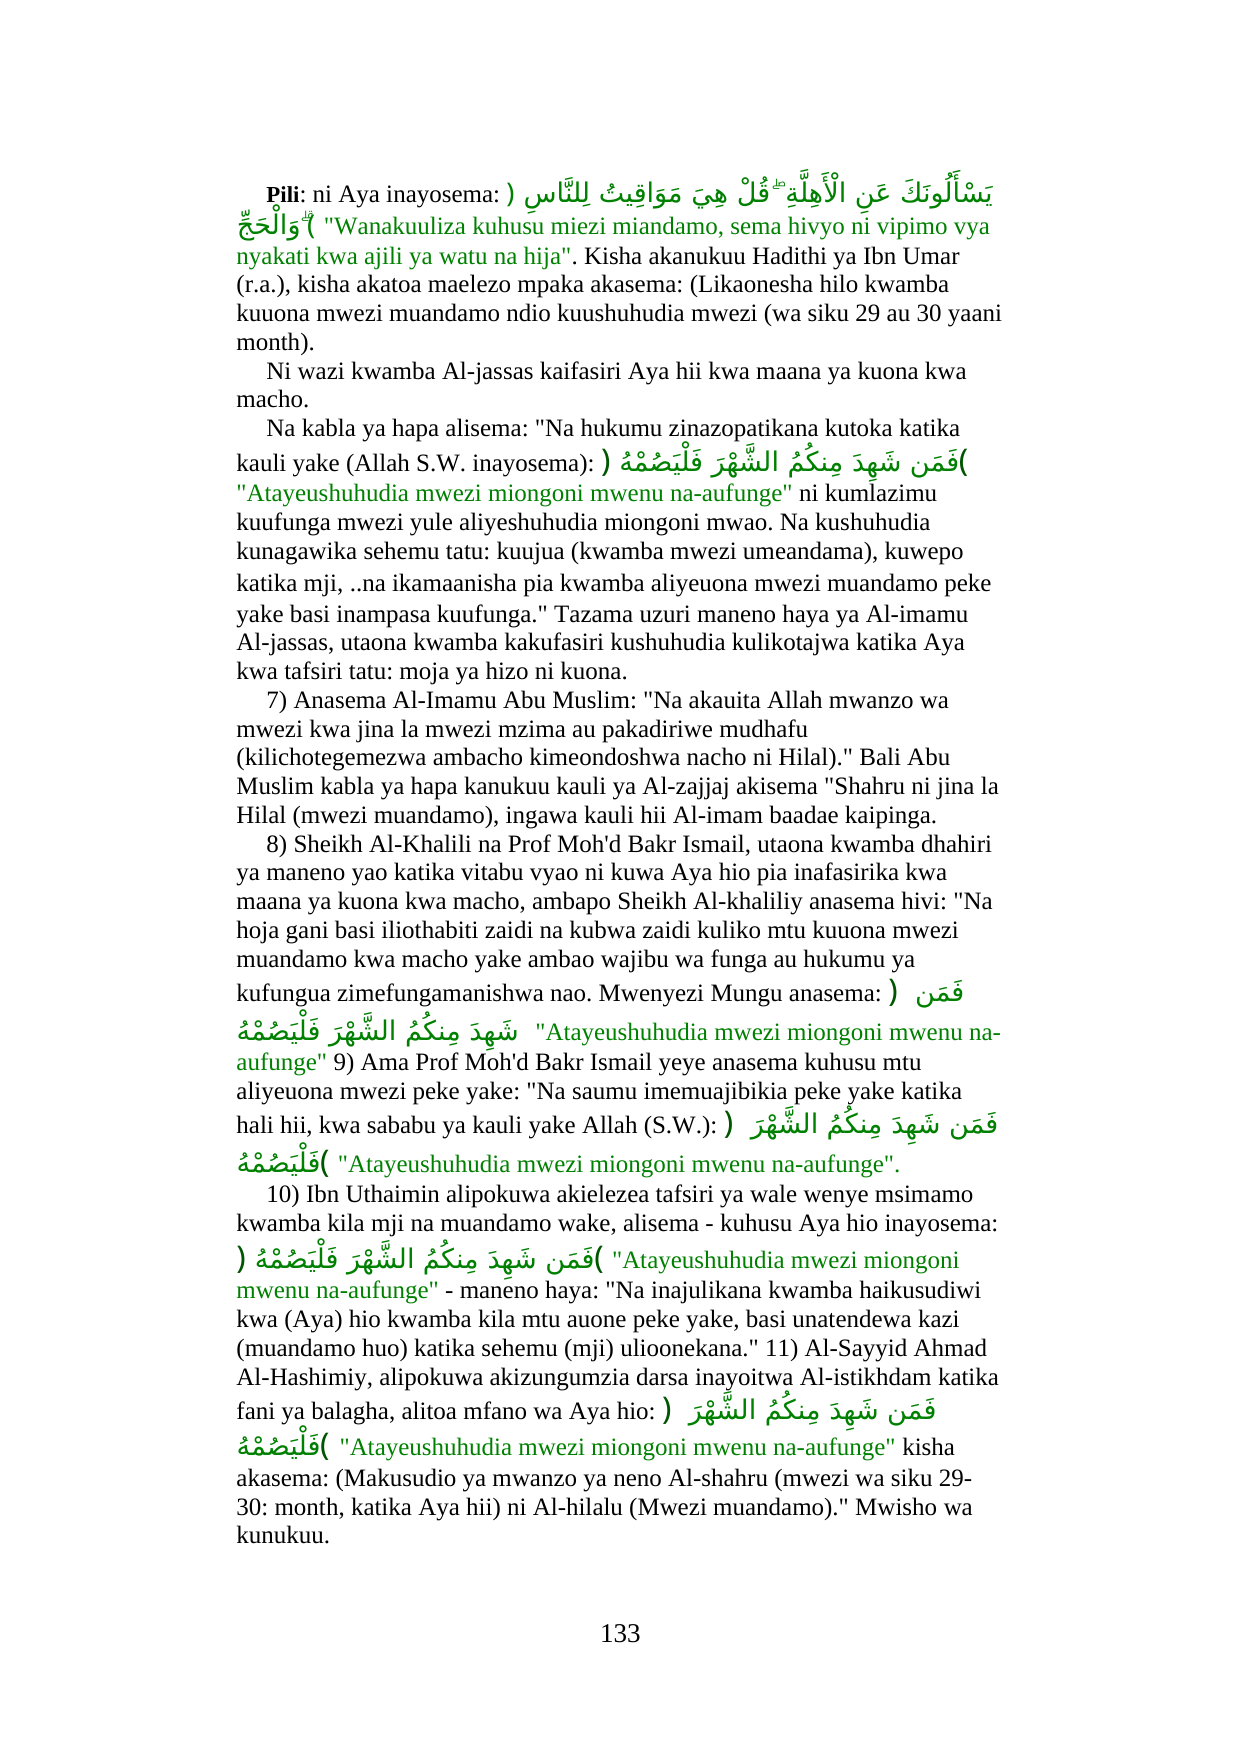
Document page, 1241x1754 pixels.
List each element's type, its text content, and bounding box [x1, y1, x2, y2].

text 10) Ibn Uthaimin alipokuwa akielezea tafsiri ya wale wenye msimamo kwamba kila mji na muandamo wake, alisema - kuhusu Aya hio inayosema: ﴿ فَمَن شَهِدَ مِنكُمُ الشَّهْرَ فَلْيَصُمْهُ﴾ "Atayeushuhudia mwezi miongoni mwenu na-aufunge" - maneno haya: "Na inajulikana kwamba haikusudiwi kwa (Aya) hio kwamba kila mtu auone peke yake, basi unatendewa kazi (muandamo huo) katika sehemu (mji) ulioonekana." 11) Al-Sayyid Ahmad Al-Hashimiy, alipokuwa akizungumzia darsa inayoitwa Al-istikhdam katika fani ya balagha, alitoa mfano wa Aya hio: ﴿ فَمَن شَهِدَ مِنكُمُ الشَّهْرَ فَلْيَصُمْهُ﴾ "Atayeushuhudia mwezi miongoni mwenu na-aufunge" kisha akasema: (Makusudio ya mwanzo ya neno Al-shahru (mwezi wa siku 29-30: month, katika Aya hii) ni Al-hilalu (Mwezi muandamo)." Mwisho wa kunukuu. [236, 1179, 1004, 1549]
text Ni wazi kwamba Al-jassas kaifasiri Aya hii kwa maana ya kuona kwa macho. [236, 356, 1004, 413]
text Na kabla ya hapa alisema: "Na hukumu zinazopatikana kutoka katika kauli yake (Allah S.W. inayosema): ﴿ فَمَن شَهِدَ مِنكُمُ الشَّهْرَ فَلْيَصُمْهُ﴾ "Atayeushuhudia mwezi miongoni mwenu na-aufunge" ni kumlazimu kuufunga mwezi yule aliyeshuhudia miongoni mwao. Na kushuhudia kunagawika sehemu tatu: kuujua (kwamba mwezi umeandama), kuwepo katika mji, ..na ikamaanisha pia kwamba aliyeuona mwezi muandamo peke yake basi inampasa kuufunga." Tazama uzuri maneno haya ya Al-imamu Al-jassas, utaona kwamba kakufasiri kushuhudia kulikotajwa katika Aya kwa tafsiri tatu: moja ya hizo ni kuona. [236, 413, 1004, 685]
text 8) Sheikh Al-Khalili na Prof Moh'd Bakr Ismail, utaona kwamba dhahiri ya maneno yao katika vitabu vyao ni kuwa Aya hio pia inafasirika kwa maana ya kuona kwa macho, ambapo Sheikh Al-khaliliy anasema hivi: "Na hoja gani basi iliothabiti zaidi na kubwa zaidi kuliko mtu kuuona mwezi muandamo kwa macho yake ambao wajibu wa funga au hukumu ya kufungua zimefungamanishwa nao. Mwenyezi Mungu anasema: ﴿ فَمَن شَهِدَ مِنكُمُ الشَّهْرَ فَلْيَصُمْهُ "Atayeushuhudia mwezi miongoni mwenu na-aufunge" 9) Ama Prof Moh'd Bakr Ismail yeye anasema kuhusu mtu aliyeuona mwezi peke yake: "Na saumu imemuajibikia peke yake katika hali hii, kwa sababu ya kauli yake Allah (S.W.): ﴿ فَمَن شَهِدَ مِنكُمُ الشَّهْرَ فَلْيَصُمْهُ﴾ "Atayeushuhudia mwezi miongoni mwenu na-aufunge". [236, 829, 1004, 1179]
text 7) Anasema Al-Imamu Abu Muslim: "Na akauita Allah mwanzo wa mwezi kwa jina la mwezi mzima au pakadiriwe mudhafu (kilichotegemezwa ambacho kimeondoshwa nacho ni Hilal)." Bali Abu Muslim kabla ya hapa kanukuu kauli ya Al-zajjaj akisema "Shahru ni jina la Hilal (mwezi muandamo), ingawa kauli hii Al-imam baadae kaipinga. [236, 685, 1004, 829]
text Pili: ni Aya inayosema: ﴿يَسْأَلُونَكَ عَنِ الْأَهِلَّةِ ۖ قُلْ هِيَ مَوَاقِيتُ لِلنَّاسِ وَالْحَجِّ ۗ﴾ "Wanakuuliza kuhusu miezi miandamo, sema hivyo ni vipimo vya nyakati kwa ajili ya watu na hija". Kisha akanukuu Hadithi ya Ibn Umar (r.a.), kisha akatoa maelezo mpaka akasema: (Likaonesha hilo kwamba kuuona mwezi muandamo ndio kuushuhudia mwezi (wa siku 29 au 30 yaani month). [236, 177, 1004, 356]
